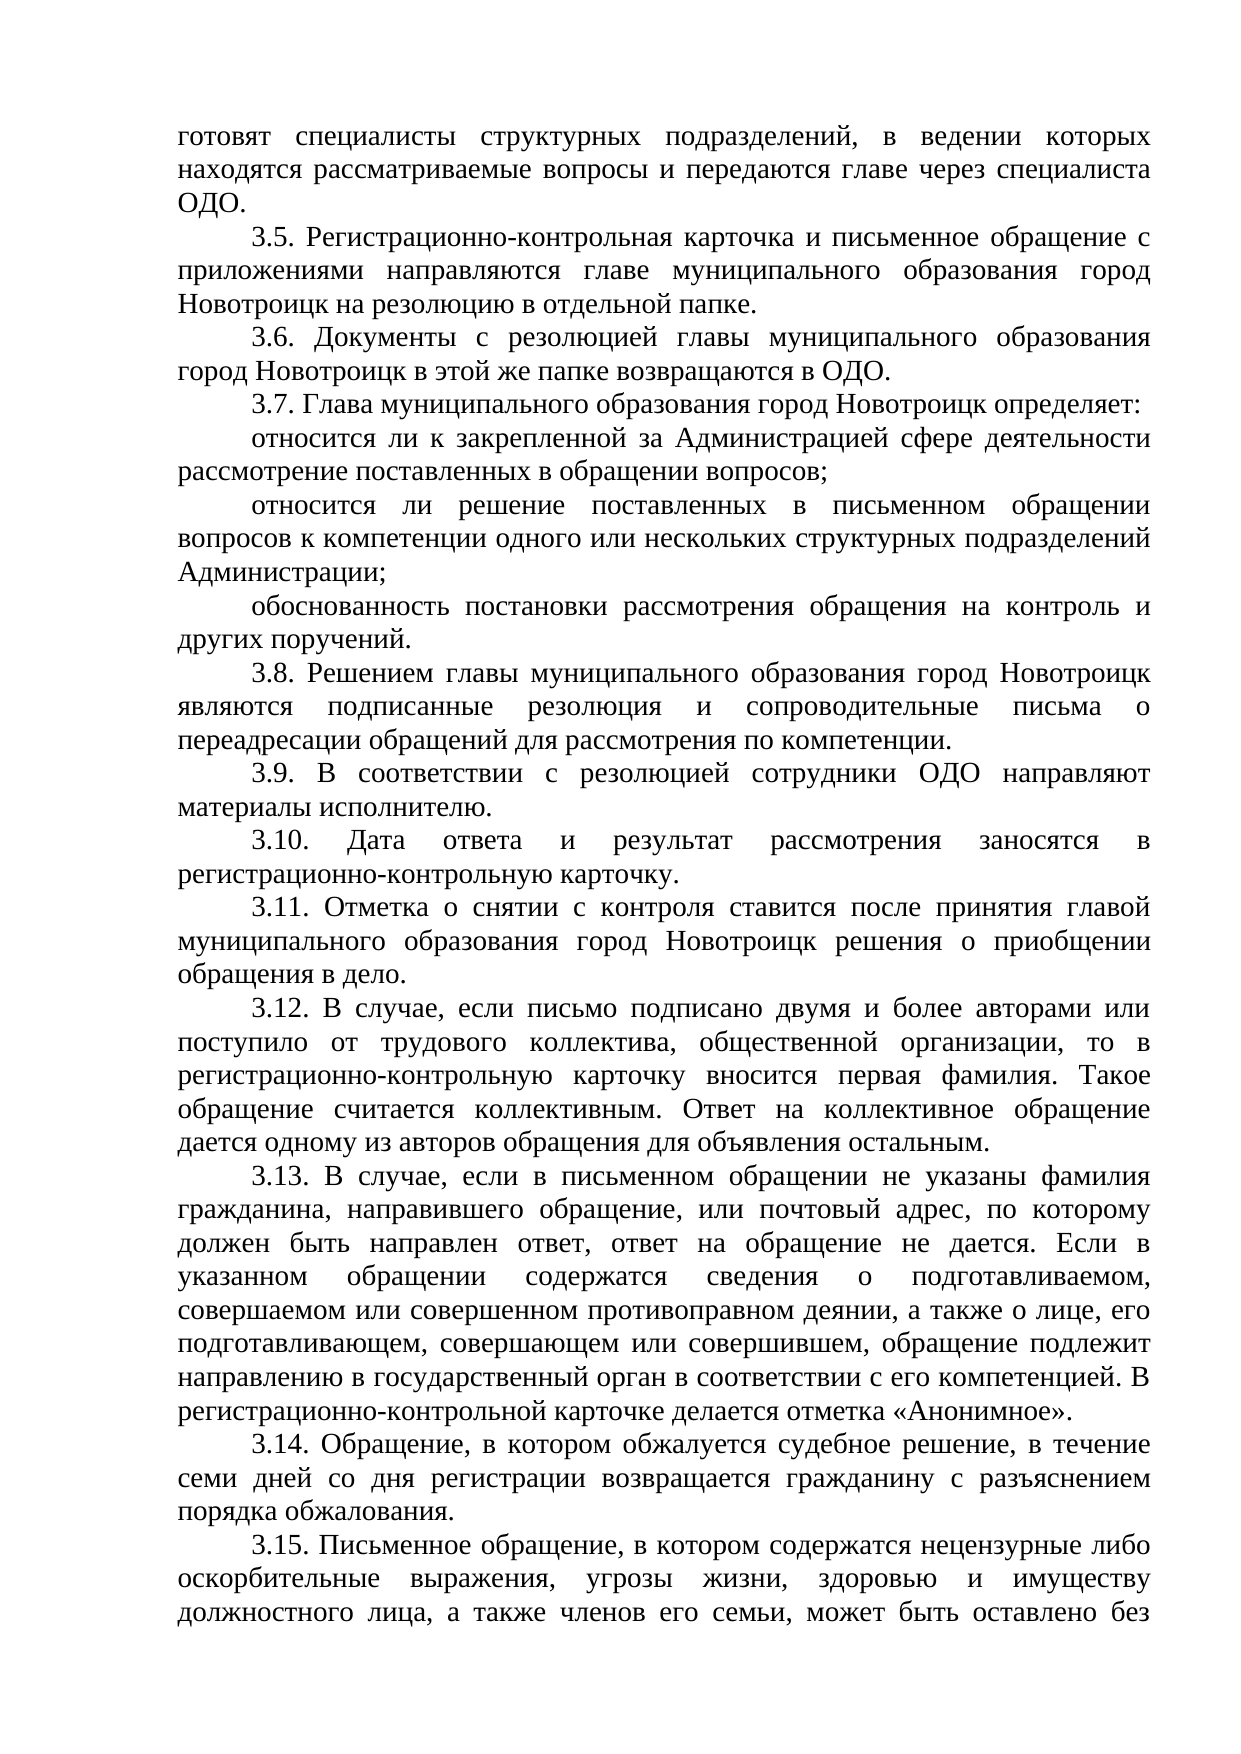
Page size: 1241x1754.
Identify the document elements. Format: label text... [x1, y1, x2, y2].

text 3.14. Обращение, в котором обжалуется судебное решение, в течение семи дней со дня регистрации возвращается гражданину с разъяснением порядка обжалования. [177, 1426, 1152, 1527]
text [177, 118, 1152, 219]
text обоснованность постановки рассмотрения обращения на контроль и других поручений. [177, 588, 1152, 655]
text 3.12. В случае, если письмо подписано двумя и более авторами или поступило от трудового коллектива, общественной организации, то в регистрационно-контрольную карточку вносится первая фамилия. Такое обращение считается коллективным. Ответ на коллективное обращение дается одному из авторов обращения для объявления остальным. [177, 990, 1152, 1158]
text 3.5. Регистрационно-контрольная карточка и письменное обращение с приложениями направляются главе муниципального образования город Новотроицк на резолюцию в отдельной папке. [177, 219, 1152, 319]
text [177, 1527, 1152, 1627]
text 3.11. Отметка о снятии с контроля ставится после принятия главой муниципального образования город Новотроицк решения о приобщении обращения в дело. [177, 889, 1152, 990]
text 3.6. Документы с резолюцией главы муниципального образования город Новотроицк в этой же папке возвращаются в ОДО. [177, 319, 1152, 386]
text 3.13. В случае, если в письменном обращении не указаны фамилия гражданина, направившего обращение, или почтовый адрес, по которому должен быть направлен ответ, ответ на обращение не дается. Если в указанном обращении содержатся сведения о подготавливаемом, совершаемом или совершенном противоправном деянии, а также о лице, его подготавливающем, совершающем или совершившем, обращение подлежит направлению в государственный орган в соответствии с его компетенцией. В регистрационно-контрольной карточке делается отметка «Анонимное». [177, 1158, 1152, 1426]
text относится ли к закрепленной за Администрацией сфере деятельности рассмотрение поставленных в обращении вопросов; [177, 420, 1152, 487]
text относится ли решение поставленных в письменном обращении вопросов к компетенции одного или нескольких структурных подразделений Администрации; [177, 487, 1152, 588]
text 3.10. Дата ответа и результат рассмотрения заносятся в регистрационно-контрольную карточку. [177, 822, 1152, 889]
text 3.8. Решением главы муниципального образования город Новотроицк являются подписанные резолюция и сопроводительные письма о переадресации обращений для рассмотрения по компетенции. [177, 655, 1152, 755]
text 3.9. В соответствии с резолюцией сотрудники ОДО направляют материалы исполнителю. [177, 755, 1152, 822]
text 3.7. Глава муниципального образования город Новотроицк определяет: [177, 386, 1152, 420]
